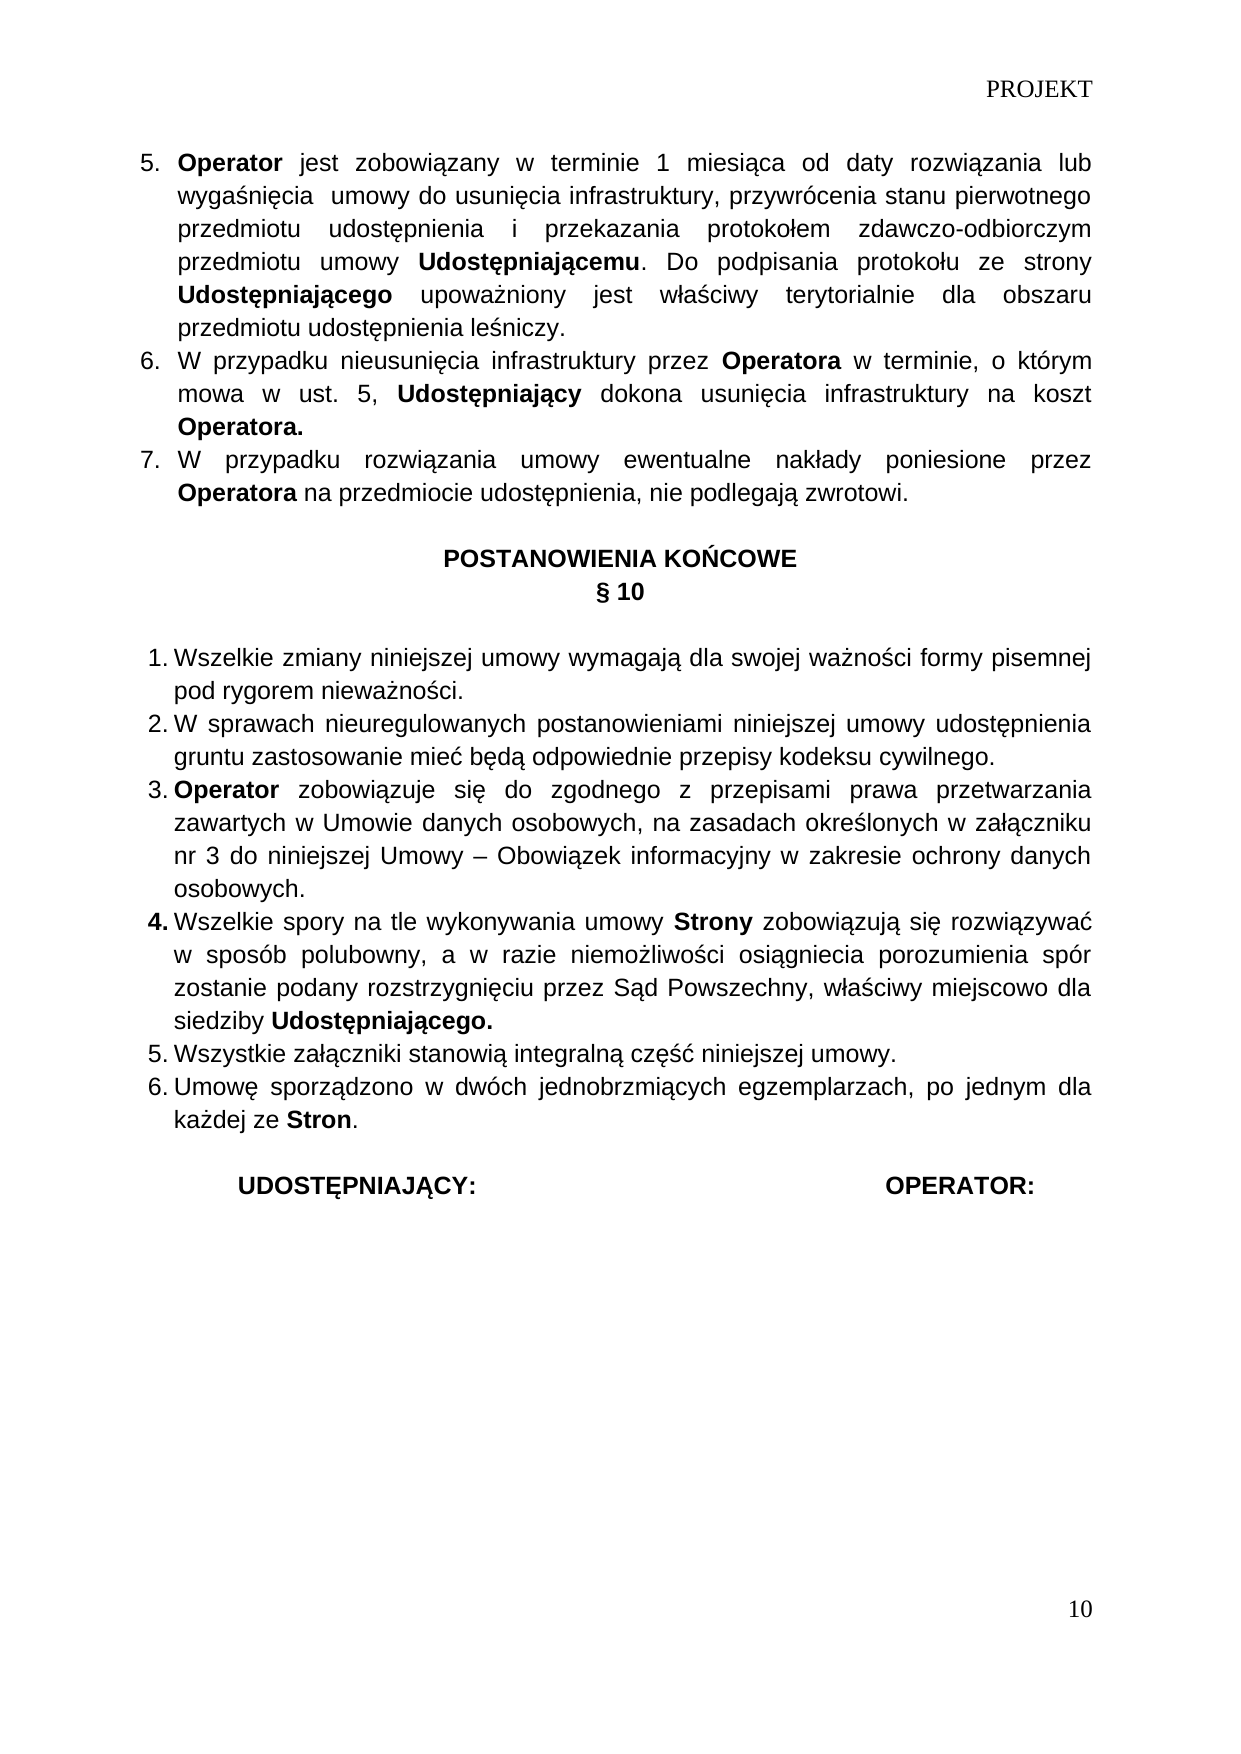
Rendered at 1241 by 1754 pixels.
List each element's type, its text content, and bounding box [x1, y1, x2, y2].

list W przypadku nieusunięcia infrastruktury przez Operatora w terminie, o którym mowa w ust. 5, Udostępniający dokona usunięcia infrastruktury na koszt Operatora. [140, 346, 1093, 441]
list Wszelkie spory na tle wykonywania umowy Strony zobowiązują się rozwiązywać w sposób polubowny, a w razie niemożliwości osiągniecia porozumienia spór zostanie podany rozstrzygnięciu przez Sąd Powszechny, właściwy miejscowo dla siedziby Udostępniającego. [148, 907, 1093, 1035]
text UDOSTĘPNIAJĄCY: OPERATOR: [148, 1171, 1093, 1200]
list Wszelkie zmiany niniejszej umowy wymagają dla swojej ważności formy pisemnej pod rygorem nieważności. [148, 643, 1093, 705]
list Operator zobowiązuje się do zgodnego z przepisami prawa przetwarzania zawartych w Umowie danych osobowych, na zasadach określonych w załączniku nr 3 do niniejszej Umowy – Obowiązek informacyjny w zakresie ochrony danych osobowych. [148, 775, 1093, 903]
text § 10 [148, 577, 1093, 606]
list W sprawach nieuregulowanych postanowieniami niniejszej umowy udostępnienia gruntu zastosowanie mieć będą odpowiednie przepisy kodeksu cywilnego. [148, 709, 1093, 771]
text POSTANOWIENIA KOŃCOWE [148, 544, 1093, 573]
list Operator jest zobowiązany w terminie 1 miesiąca od daty rozwiązania lub wygaśnięcia umowy do usunięcia infrastruktury, przywrócenia stanu pierwotnego przedmiotu udostępnienia i przekazania protokołem zdawczo-odbiorczym przedmiotu umowy Udostępniającemu. Do podpisania protokołu ze strony Udostępniającego upoważniony jest właściwy terytorialnie dla obszaru przedmiotu udostępnienia leśniczy. [140, 148, 1093, 341]
list Wszystkie załączniki stanowią integralną część niniejszej umowy. [148, 1039, 1093, 1068]
list Umowę sporządzono w dwóch jednobrzmiących egzemplarzach, po jednym dla każdej ze Stron. [148, 1072, 1093, 1134]
list W przypadku rozwiązania umowy ewentualne nakłady poniesione przez Operatora na przedmiocie udostępnienia, nie podlegają zwrotowi. [140, 445, 1093, 507]
